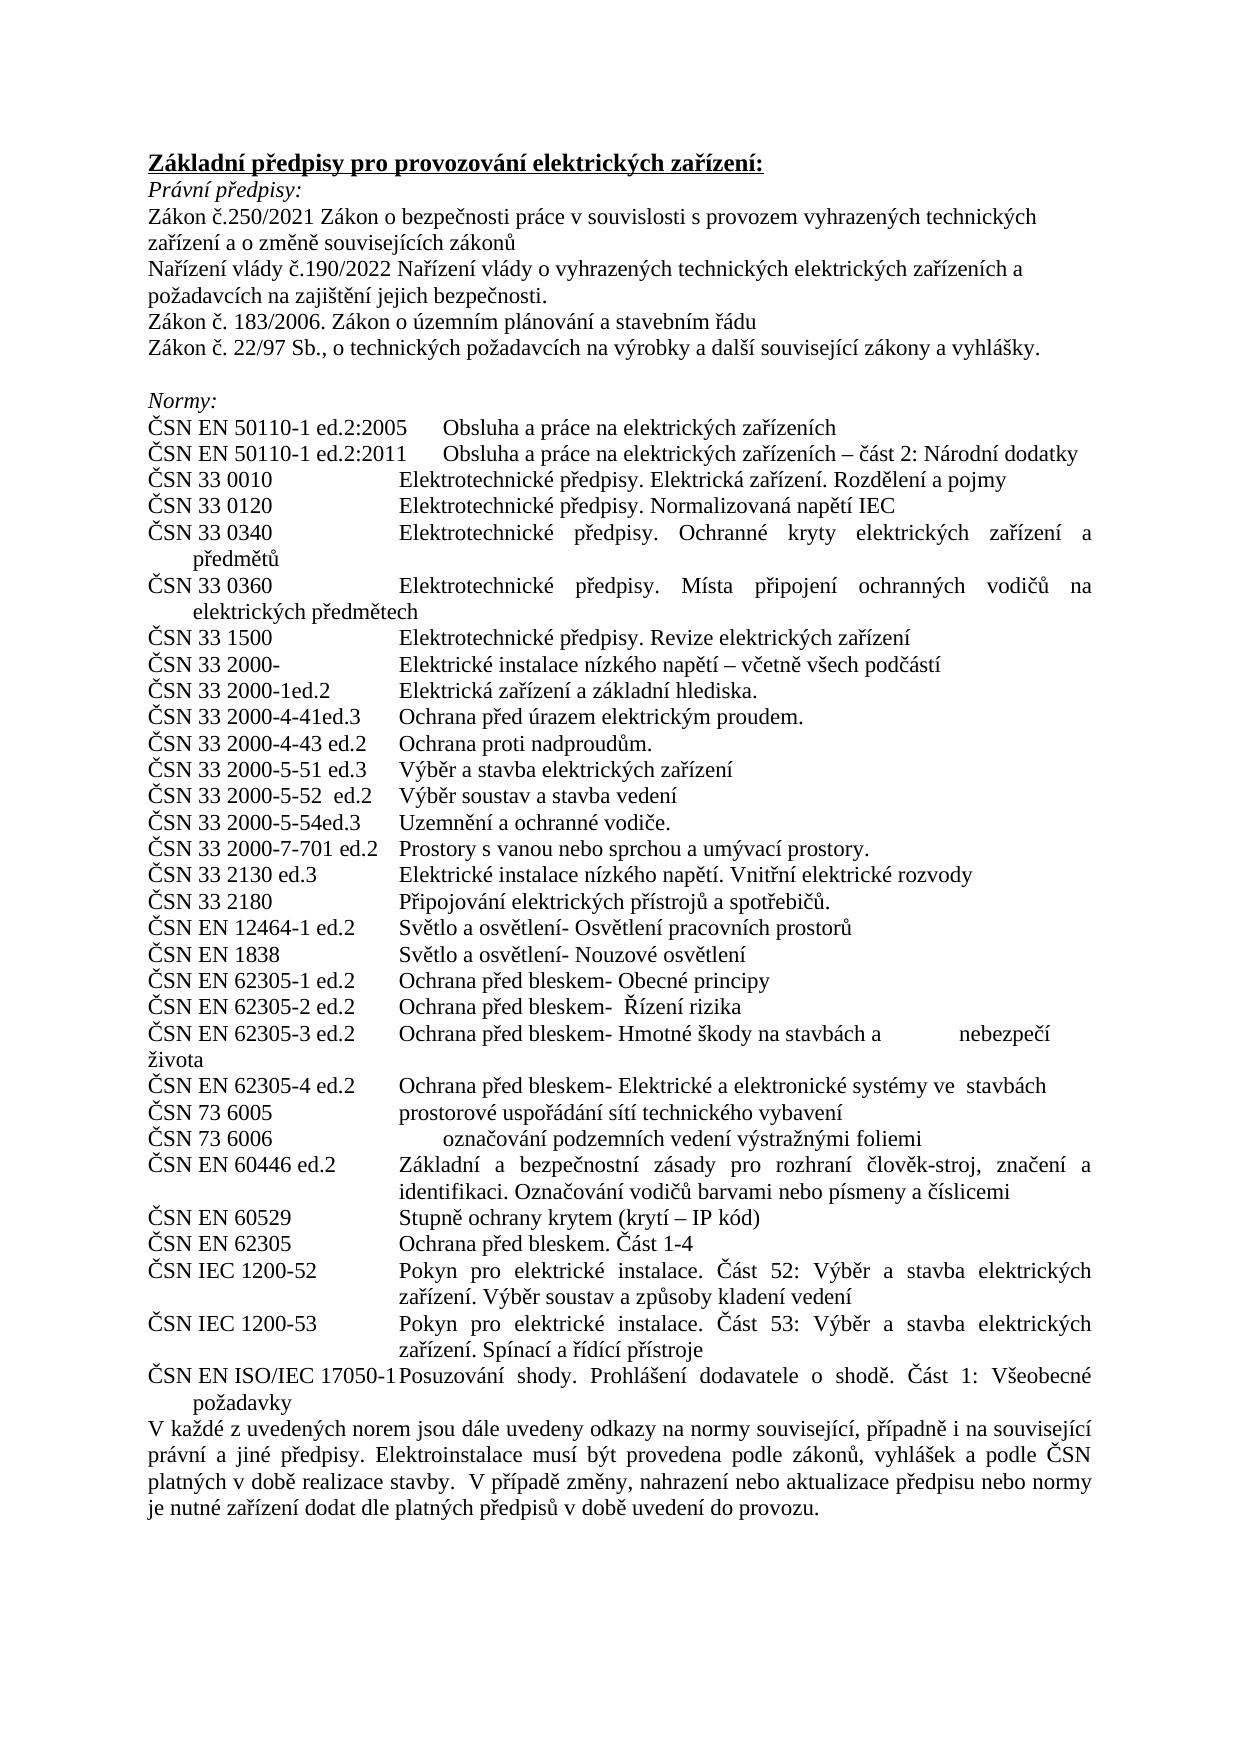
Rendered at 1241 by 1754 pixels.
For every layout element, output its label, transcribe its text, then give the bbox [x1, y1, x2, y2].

list ČSN EN 60446 ed.2 Základní a bezpečnostní zásady pro rozhraní člověk-stroj, značení a identifikaci. Označování vodičů barvami nebo písmeny a číslicemi [148, 1151, 1093, 1204]
list ČSN EN 50110-1 ed.2:2011 Obsluha a práce na elektrických zařízeních – část 2: Národní dodatky [148, 440, 1093, 466]
text ČSN 33 2000-7-701 ed.2 Prostory s vanou nebo sprchou a umývací prostory. [148, 835, 1093, 862]
text Zákon č.250/2021 Zákon o bezpečnosti práce v souvislosti s provozem vyhrazených technických zařízení a o změně souvisejících zákonů [516, 203, 1093, 255]
text ČSN 33 2000-1ed.2 Elektrická zařízení a základní hlediska. [148, 677, 1093, 703]
list ČSN 33 2000-5-52 ed.2 Výběr soustav a stavba vedení [148, 782, 1093, 809]
text ČSN 33 2000-5-51 ed.3 Výběr a stavba elektrických zařízení [148, 756, 1093, 782]
text ČSN 33 2000-5-54ed.3 Uzemnění a ochranné vodiče. [148, 809, 1093, 835]
list ČSN 73 6005 prostorové uspořádání sítí technického vybavení [148, 1099, 1093, 1125]
text ČSN 33 2180 Připojování elektrických přístrojů a spotřebičů. [148, 888, 1093, 914]
list ČSN 33 0360 Elektrotechnické předpisy. Místa připojení ochranných vodičů na elektrických předmětech [148, 572, 1093, 624]
text ČSN EN 12464-1 ed.2 Světlo a osvětlení- Osvětlení pracovních prostorů [148, 914, 1093, 941]
list ČSN 33 0340 Elektrotechnické předpisy. Ochranné kryty elektrických zařízení a předmětů [148, 519, 1093, 572]
text ČSN EN 62305-4 ed.2 Ochrana před bleskem- Elektrické a elektronické systémy ve stavbách [148, 1072, 1093, 1099]
text Zákon č. 22/97 Sb., o technických požadavcích na výrobky a další související zákony a vyhlášky. [148, 334, 1093, 361]
text ČSN 33 2000-4-43 ed.2 Ochrana proti nadproudům. [148, 730, 1093, 756]
text ČSN EN 62305-2 ed.2 Ochrana před bleskem- Řízení rizika [148, 993, 1093, 1020]
text ČSN 33 2000-4-41ed.3 Ochrana před úrazem elektrickým proudem. [148, 703, 1093, 730]
list ČSN EN ISO/IEC 17050-1 Posuzování shody. Prohlášení dodavatele o shodě. Část 1: Všeobecné požadavky [148, 1362, 1093, 1415]
list ČSN 33 0010 Elektrotechnické předpisy. Elektrická zařízení. Rozdělení a pojmy [148, 466, 1093, 493]
list ČSN 73 6006 označování podzemních vedení výstražnými foliemi [148, 1125, 1093, 1151]
list ČSN 33 1500 Elektrotechnické předpisy. Revize elektrických zařízení [148, 624, 1093, 651]
list ČSN EN 62305 Ochrana před bleskem. Část 1-4 [148, 1231, 1093, 1257]
list ČSN EN 50110-1 ed.2:2005 Obsluha a práce na elektrických zařízeních [148, 413, 1093, 440]
text Nařízení vlády č.190/2022 Nařízení vlády o vyhrazených technických elektrických zařízeních a požadavcích na zajištění jejich bezpečnosti. [548, 255, 1093, 308]
text ČSN EN 62305-1 ed.2 Ochrana před bleskem- Obecné principy [148, 967, 1093, 993]
text Zákon č. 183/2006. Zákon o územním plánování a stavebním řádu [148, 308, 1093, 334]
text Právní předpisy: [148, 176, 1093, 203]
list ČSN IEC 1200-52 Pokyn pro elektrické instalace. Část 52: Výběr a stavba elektrických zařízení. Výběr soustav a způsoby kladení vedení [148, 1257, 1093, 1309]
text ČSN EN 62305-3 ed.2 Ochrana před bleskem- Hmotné škody na stavbách a nebezpečí života [148, 1020, 1093, 1072]
list ČSN 33 0120 Elektrotechnické předpisy. Normalizovaná napětí IEC [148, 493, 1093, 519]
list ČSN EN 60529 Stupně ochrany krytem (krytí – IP kód) [148, 1204, 1093, 1231]
list V každé z uvedených norem jsou dále uvedeny odkazy na normy související, případně i na související právní a jiné předpisy. Elektroinstalace musí být provedena podle zákonů, vyhlášek a podle ČSN platných v době realizace stavby. V případě změny, nahrazení nebo aktualizace předpisu nebo normy je nutné zařízení dodat dle platných předpisů v době uvedení do provozu. [148, 1415, 1093, 1520]
text ČSN EN 1838 Světlo a osvětlení- Nouzové osvětlení [148, 941, 1093, 967]
list ČSN IEC 1200-53 Pokyn pro elektrické instalace. Část 53: Výběr a stavba elektrických zařízení. Spínací a řídící přístroje [148, 1309, 1093, 1362]
list Normy: [148, 387, 1093, 413]
list ČSN 33 2130 ed.3 Elektrické instalace nízkého napětí. Vnitřní elektrické rozvody [148, 862, 1093, 888]
text Základní předpisy pro provozování elektrických zařízení: [148, 148, 1093, 176]
list ČSN 33 2000- Elektrické instalace nízkého napětí – včetně všech podčástí [148, 651, 1093, 677]
